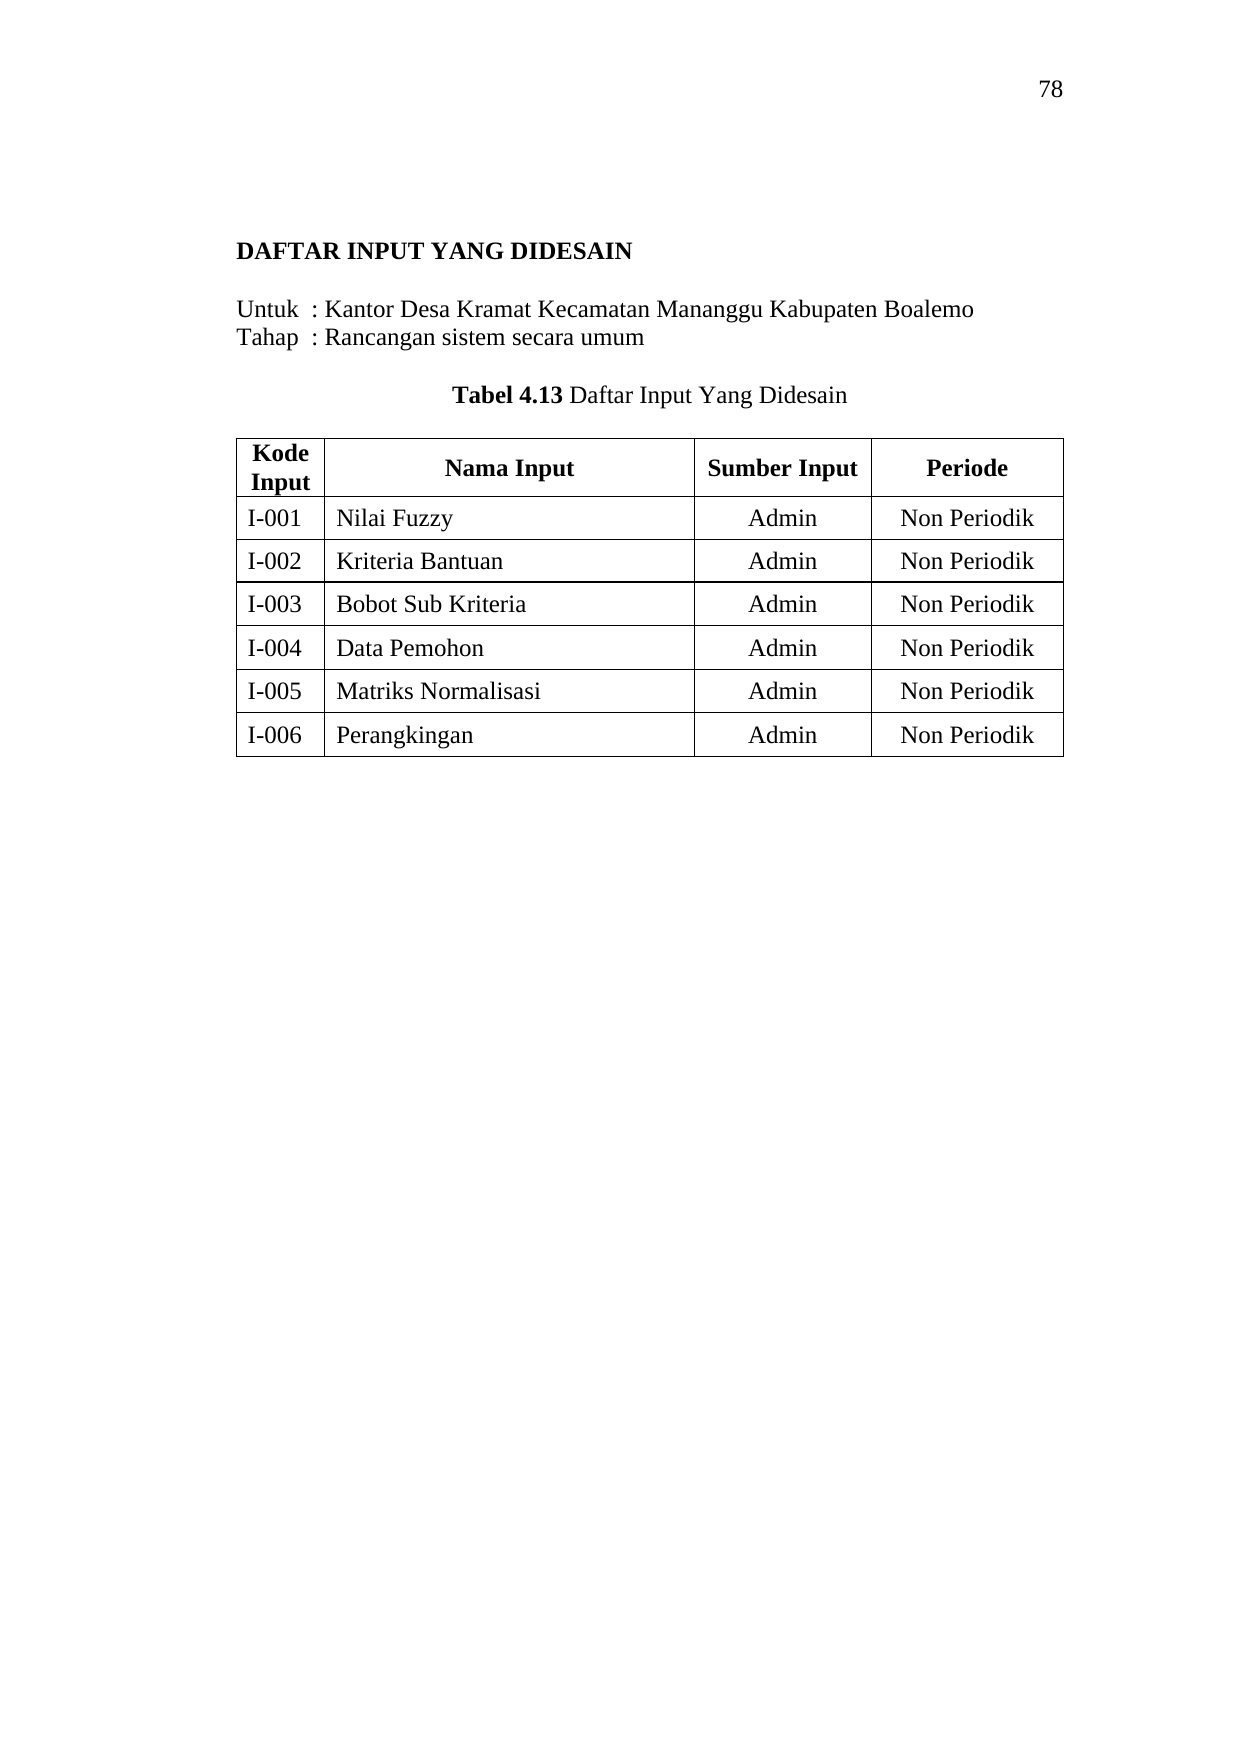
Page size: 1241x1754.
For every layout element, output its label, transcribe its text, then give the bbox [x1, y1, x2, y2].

text Tahap : Rancangan sistem secara umum [236, 322, 1063, 351]
table_cell I-003 [237, 583, 324, 625]
table_cell I-005 [237, 670, 324, 712]
text DAFTAR INPUT YANG DIDESAIN [236, 236, 1063, 265]
table_cell Matriks Normalisasi [325, 670, 694, 712]
table_cell Admin [695, 583, 871, 625]
table_header Sumber Input [695, 439, 871, 496]
table_cell Admin [695, 626, 871, 669]
table_cell Nilai Fuzzy [325, 497, 694, 538]
text Untuk : Kantor Desa Kramat Kecamatan Mananggu Kabupaten Boalemo [236, 294, 1063, 322]
table_cell Kriteria Bantuan [325, 540, 694, 581]
table_cell Admin [695, 497, 871, 538]
table_cell I-001 [237, 497, 324, 538]
table_cell Admin [695, 540, 871, 581]
table_header Periode [872, 439, 1063, 496]
table_cell Non Periodik [872, 583, 1063, 625]
table_cell Non Periodik [872, 497, 1063, 538]
table_cell Non Periodik [872, 670, 1063, 712]
text Tabel 4.13 Daftar Input Yang Didesain [236, 380, 1063, 409]
table_cell Non Periodik [872, 626, 1063, 669]
table_cell Admin [695, 713, 871, 756]
table_cell I-004 [237, 626, 324, 669]
table_cell Perangkingan [325, 713, 694, 756]
table_cell Data Pemohon [325, 626, 694, 669]
table_cell I-002 [237, 540, 324, 581]
table_cell Non Periodik [872, 540, 1063, 581]
table_cell Admin [695, 670, 871, 712]
table_cell Non Periodik [872, 713, 1063, 756]
table_cell Bobot Sub Kriteria [325, 583, 694, 625]
table_header Nama Input [325, 439, 694, 496]
table_cell I-006 [237, 713, 324, 756]
table_header Kode Input [237, 439, 324, 496]
